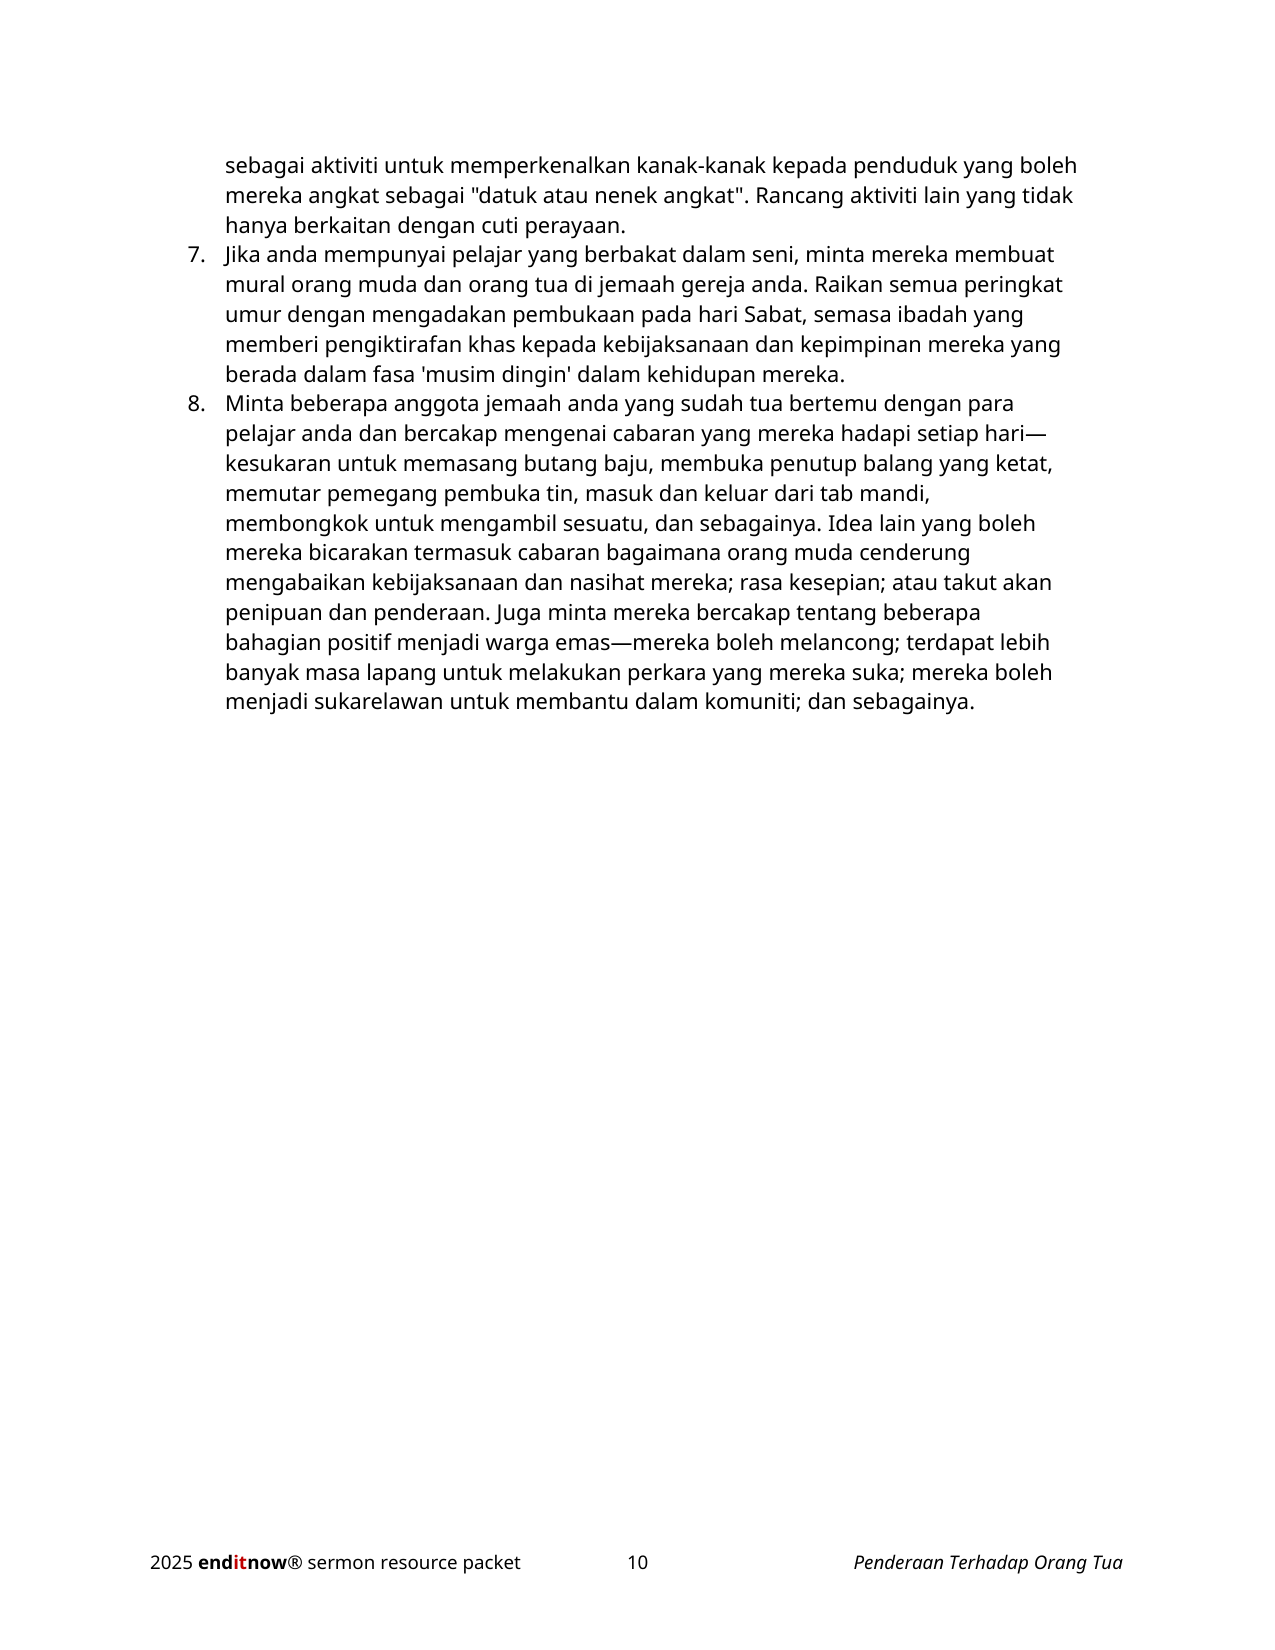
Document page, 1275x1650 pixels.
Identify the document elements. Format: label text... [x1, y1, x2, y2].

list Minta beberapa anggota jemaah anda yang sudah tua bertemu dengan para pelajar anda dan bercakap mengenai cabaran yang mereka hadapi setiap hari—kesukaran untuk memasang butang baju, membuka penutup balang yang ketat, memutar pemegang pembuka tin, masuk dan keluar dari tab mandi, membongkok untuk mengambil sesuatu, dan sebagainya. Idea lain yang boleh mereka bicarakan termasuk cabaran bagaimana orang muda cenderung mengabaikan kebijaksanaan dan nasihat mereka; rasa kesepian; atau takut akan penipuan dan penderaan. Juga minta mereka bercakap tentang beberapa bahagian positif menjadi warga emas—mereka boleh melancong; terdapat lebih banyak masa lapang untuk melakukan perkara yang mereka suka; mereka boleh menjadi sukarelawan untuk membantu dalam komuniti; dan sebagainya. [187, 388, 1080, 716]
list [187, 150, 1080, 239]
list Jika anda mempunyai pelajar yang berbakat dalam seni, minta mereka membuat mural orang muda dan orang tua di jemaah gereja anda. Raikan semua peringkat umur dengan mengadakan pembukaan pada hari Sabat, semasa ibadah yang memberi pengiktirafan khas kepada kebijaksanaan dan kepimpinan mereka yang berada dalam fasa 'musim dingin' dalam kehidupan mereka. [187, 239, 1080, 388]
